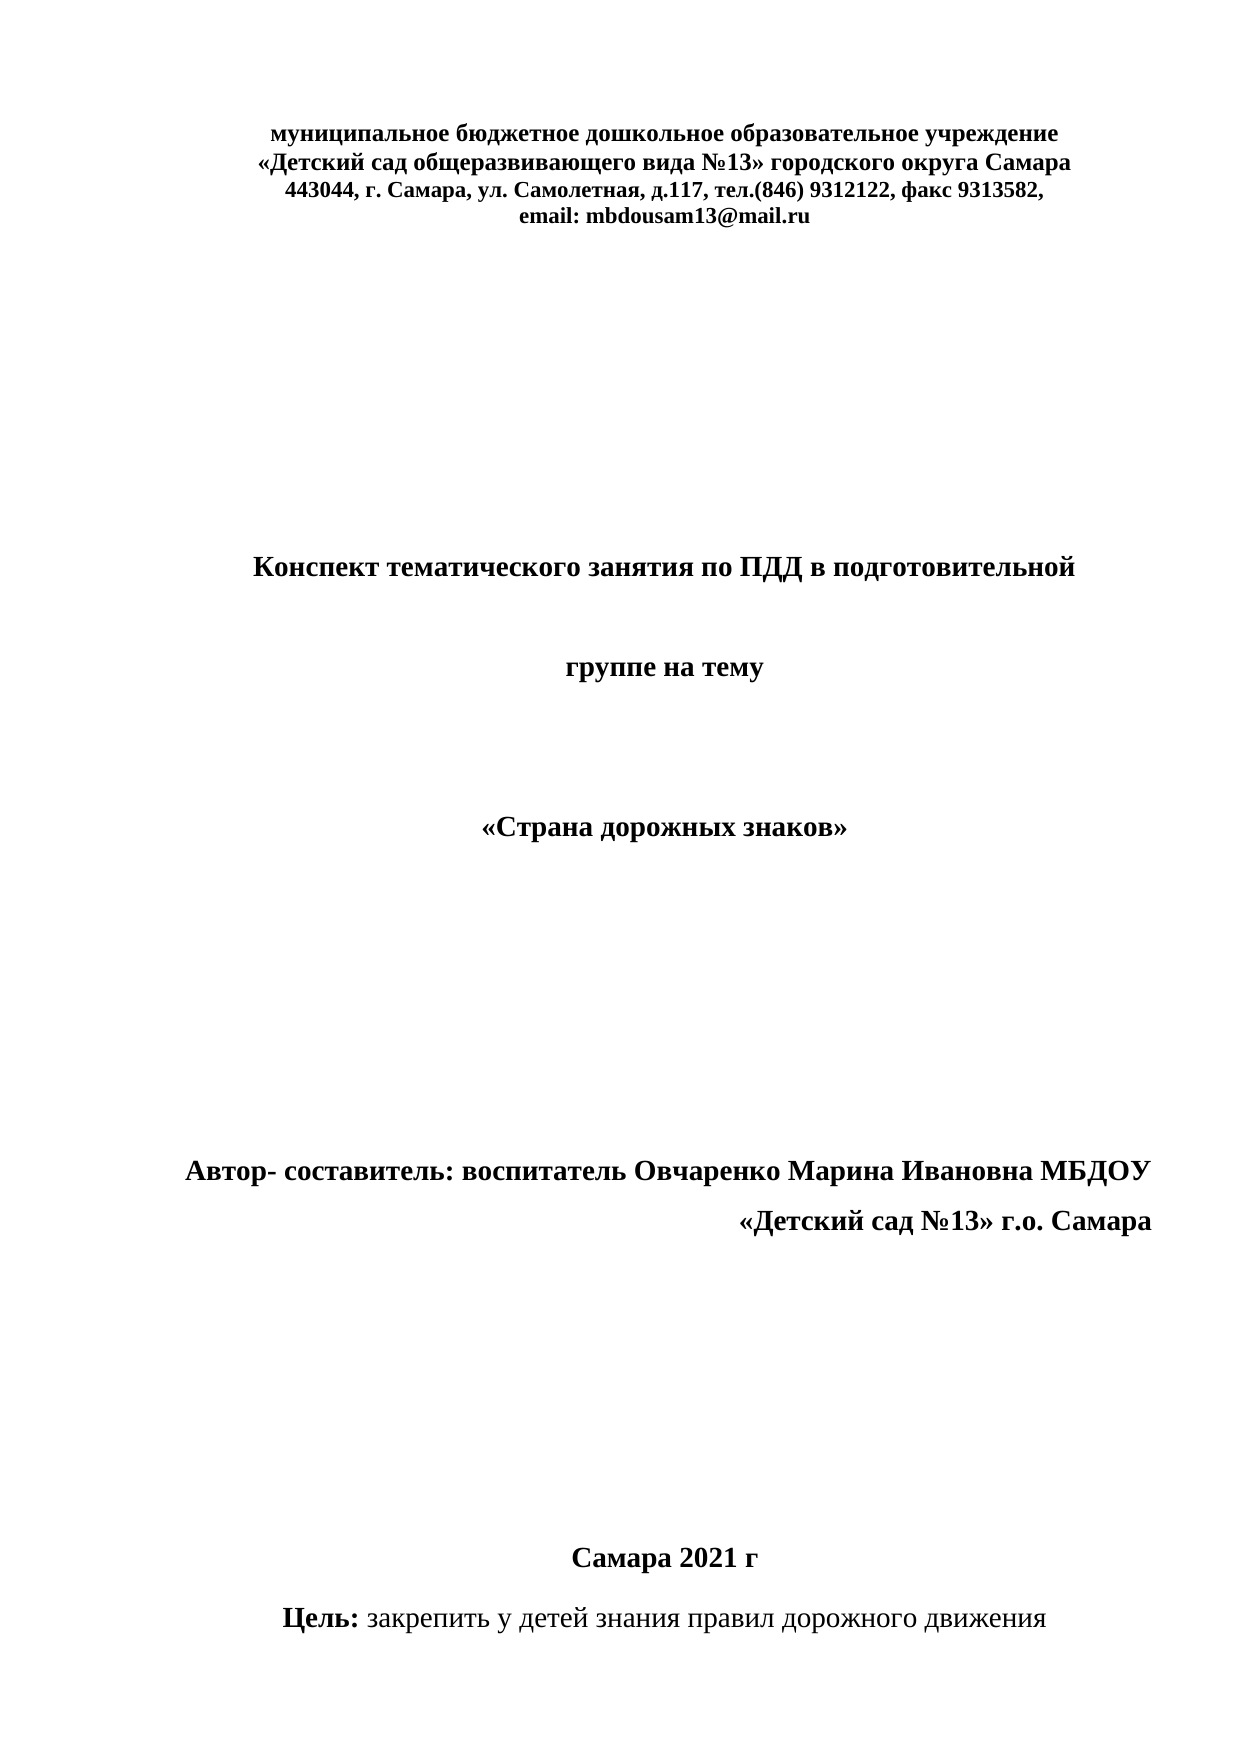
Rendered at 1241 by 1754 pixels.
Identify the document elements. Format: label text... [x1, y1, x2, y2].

text Самара 2021 г [177, 1540, 1152, 1574]
text муниципальное бюджетное дошкольное образовательное учреждение «Детский сад общеразвивающего вида №13» городского округа Самара [177, 118, 1152, 176]
text Цель: закрепить у детей знания правил дорожного движения [177, 1600, 1152, 1633]
text Конспект тематического занятия по ПДД в подготовительной [177, 549, 1152, 582]
text 443044, г. Самара, ул. Самолетная, д.117, тел.(846) 9312122, факс 9313582, [177, 176, 1152, 202]
text группе на тему [177, 649, 1152, 683]
text «Страна дорожных знаков» [177, 809, 1152, 843]
text email: mbdousam13@mail.ru [177, 202, 1152, 228]
text Автор- составитель: воспитатель Овчаренко Марина Ивановна МБДОУ «Детский сад №13» г.о. Самара [177, 1153, 1152, 1237]
